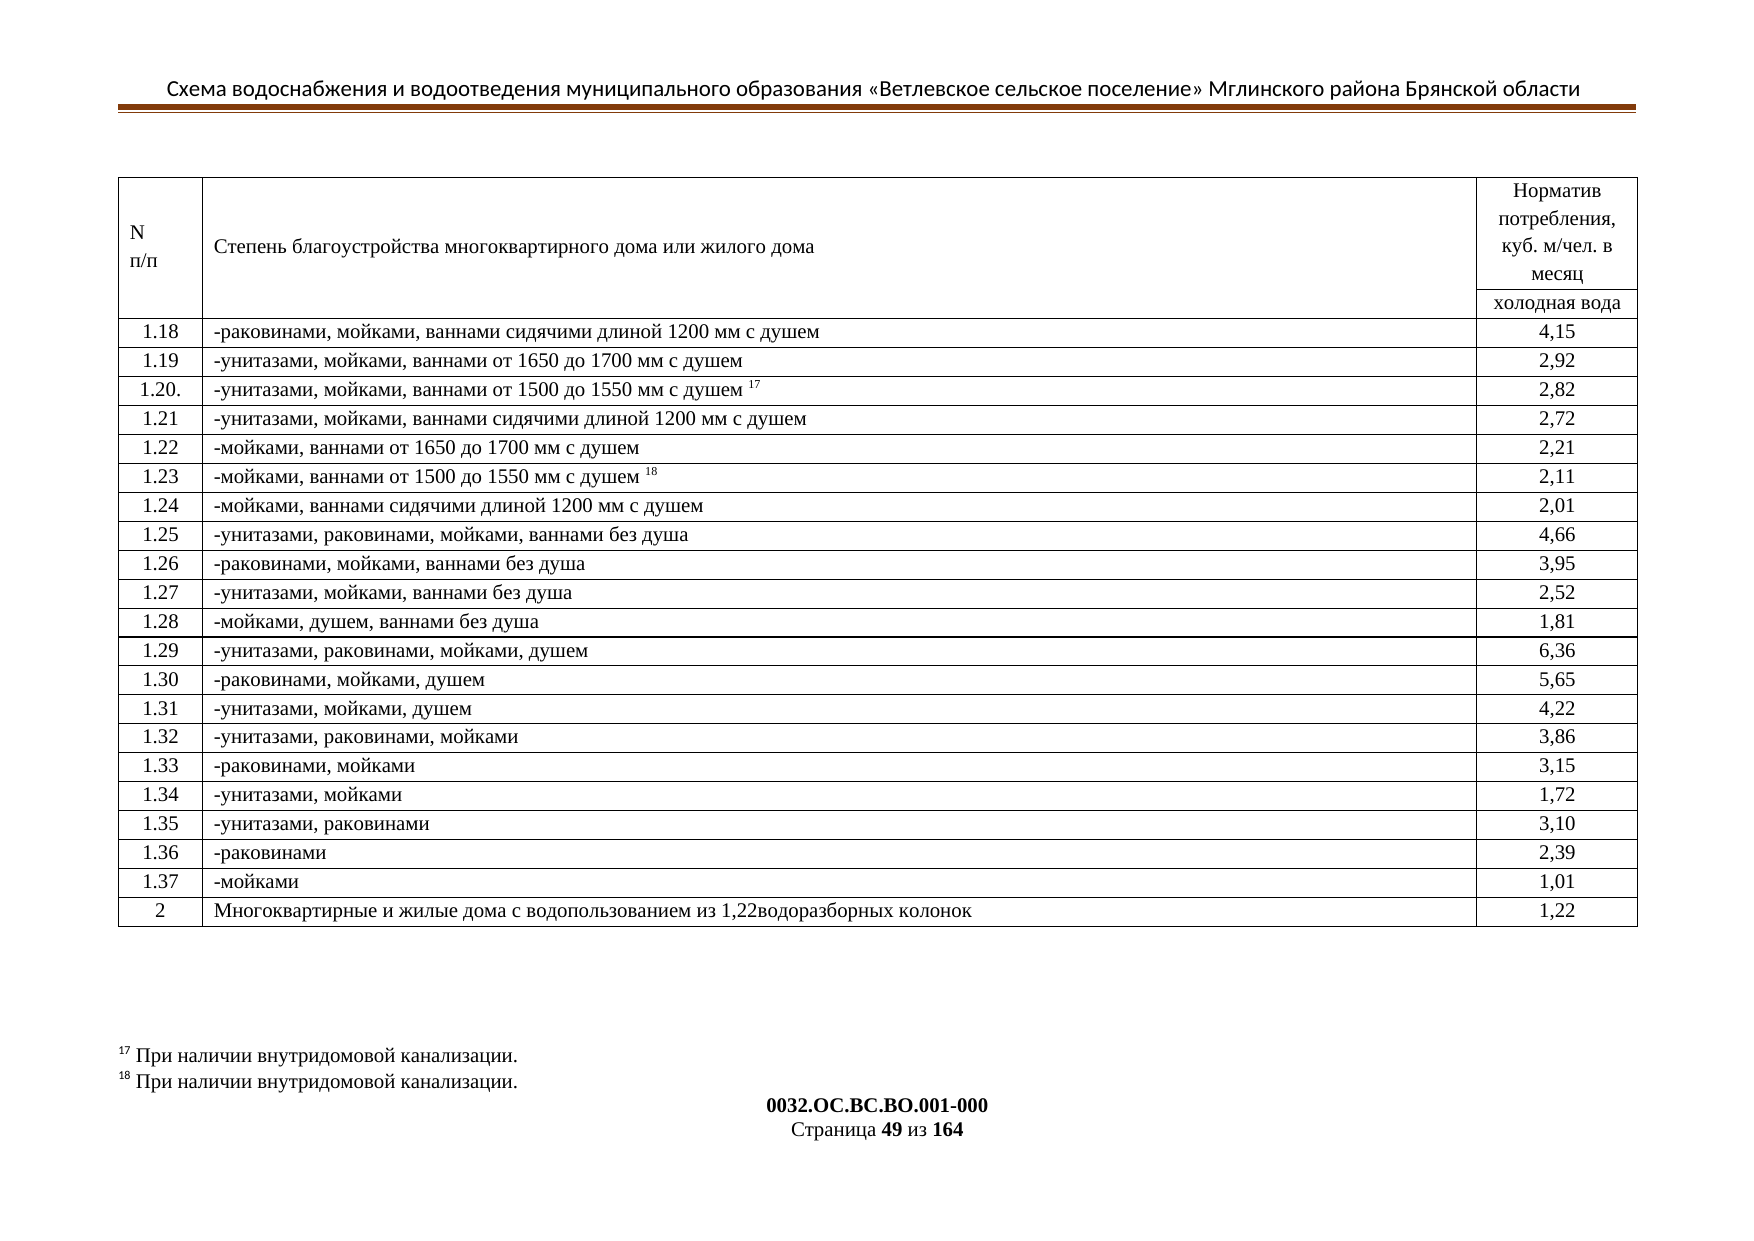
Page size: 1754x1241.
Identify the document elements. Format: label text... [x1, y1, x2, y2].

table_cell -унитазами, раковинами [203, 811, 1476, 839]
table_cell 1.31 [119, 695, 202, 723]
table_cell 3,15 [1477, 753, 1637, 781]
table_cell 2,01 [1477, 493, 1637, 521]
table_cell 3,10 [1477, 811, 1637, 839]
table_cell 1.33 [119, 753, 202, 781]
table_cell -унитазами, мойками, ваннами от 1500 до 1550 мм с душем [203, 377, 1476, 405]
table_cell -раковинами, мойками, ваннами без душа [203, 551, 1476, 578]
table_header N п/п [119, 178, 202, 318]
table_cell -унитазами, мойками [203, 782, 1476, 810]
table_cell 2,11 [1477, 464, 1637, 492]
table_cell 3,95 [1477, 551, 1637, 578]
table_cell -унитазами, мойками, душем [203, 695, 1476, 723]
table_cell -унитазами, мойками, ваннами без душа [203, 580, 1476, 607]
table_cell -раковинами, мойками, душем [203, 666, 1476, 694]
table_cell 1.21 [119, 406, 202, 434]
table_cell -мойками, ваннами от 1500 до 1550 мм с душем [203, 464, 1476, 492]
table_cell 5,65 [1477, 666, 1637, 694]
table_cell 1.37 [119, 869, 202, 897]
table_cell Многоквартирные и жилые дома с водопользованием из 1,22водоразборных колонок [203, 898, 1476, 926]
table_cell 2,82 [1477, 377, 1637, 405]
table_cell -раковинами, мойками [203, 753, 1476, 781]
table_cell 1,72 [1477, 782, 1637, 810]
table_cell -унитазами, мойками, ваннами от 1650 до 1700 мм с душем [203, 348, 1476, 376]
table_cell -раковинами [203, 840, 1476, 868]
table_cell 2,52 [1477, 580, 1637, 607]
table_cell 2 [119, 898, 202, 926]
table_cell 1,01 [1477, 869, 1637, 897]
table_cell -мойками, душем, ваннами без душа [203, 609, 1476, 636]
table_cell 2,92 [1477, 348, 1637, 376]
table_header Степень благоустройства многоквартирного дома или жилого дома [203, 178, 1476, 318]
table_cell 1.30 [119, 666, 202, 694]
table_cell 4,22 [1477, 695, 1637, 723]
table_cell 1.35 [119, 811, 202, 839]
table_cell -раковинами, мойками, ваннами сидячими длиной 1200 мм с душем [203, 319, 1476, 347]
table_cell -унитазами, раковинами, мойками, ваннами без душа [203, 522, 1476, 549]
table_cell 1.20. [119, 377, 202, 405]
table_cell 1.27 [119, 580, 202, 607]
table_cell -унитазами, мойками, ваннами сидячими длиной 1200 мм с душем [203, 406, 1476, 434]
table_cell 1.22 [119, 435, 202, 463]
table_cell 1.29 [119, 638, 202, 665]
table_cell -унитазами, раковинами, мойками, душем [203, 638, 1476, 665]
table_cell 1.18 [119, 319, 202, 347]
table_cell 1.24 [119, 493, 202, 521]
table_cell 6,36 [1477, 638, 1637, 665]
table_cell 1.26 [119, 551, 202, 578]
table_cell 1.36 [119, 840, 202, 868]
table_cell 1.19 [119, 348, 202, 376]
table_cell -унитазами, раковинами, мойками [203, 724, 1476, 752]
table_cell 1.34 [119, 782, 202, 810]
table_cell -мойками, ваннами от 1650 до 1700 мм с душем [203, 435, 1476, 463]
table_cell 1.23 [119, 464, 202, 492]
table_cell холодная вода [1477, 290, 1637, 318]
table_cell 4,15 [1477, 319, 1637, 347]
table_cell 4,66 [1477, 522, 1637, 549]
table_cell 1.32 [119, 724, 202, 752]
table_cell 2,72 [1477, 406, 1637, 434]
table_cell 1,81 [1477, 609, 1637, 636]
table_header Норматив потребления, куб. м/чел. в месяц [1477, 178, 1637, 289]
table_cell 1,22 [1477, 898, 1637, 926]
table_cell 1.25 [119, 522, 202, 549]
table_cell 2,39 [1477, 840, 1637, 868]
table_cell 1.28 [119, 609, 202, 636]
table_cell -мойками [203, 869, 1476, 897]
table_cell 2,21 [1477, 435, 1637, 463]
table_cell 3,86 [1477, 724, 1637, 752]
table_cell -мойками, ваннами сидячими длиной 1200 мм с душем [203, 493, 1476, 521]
